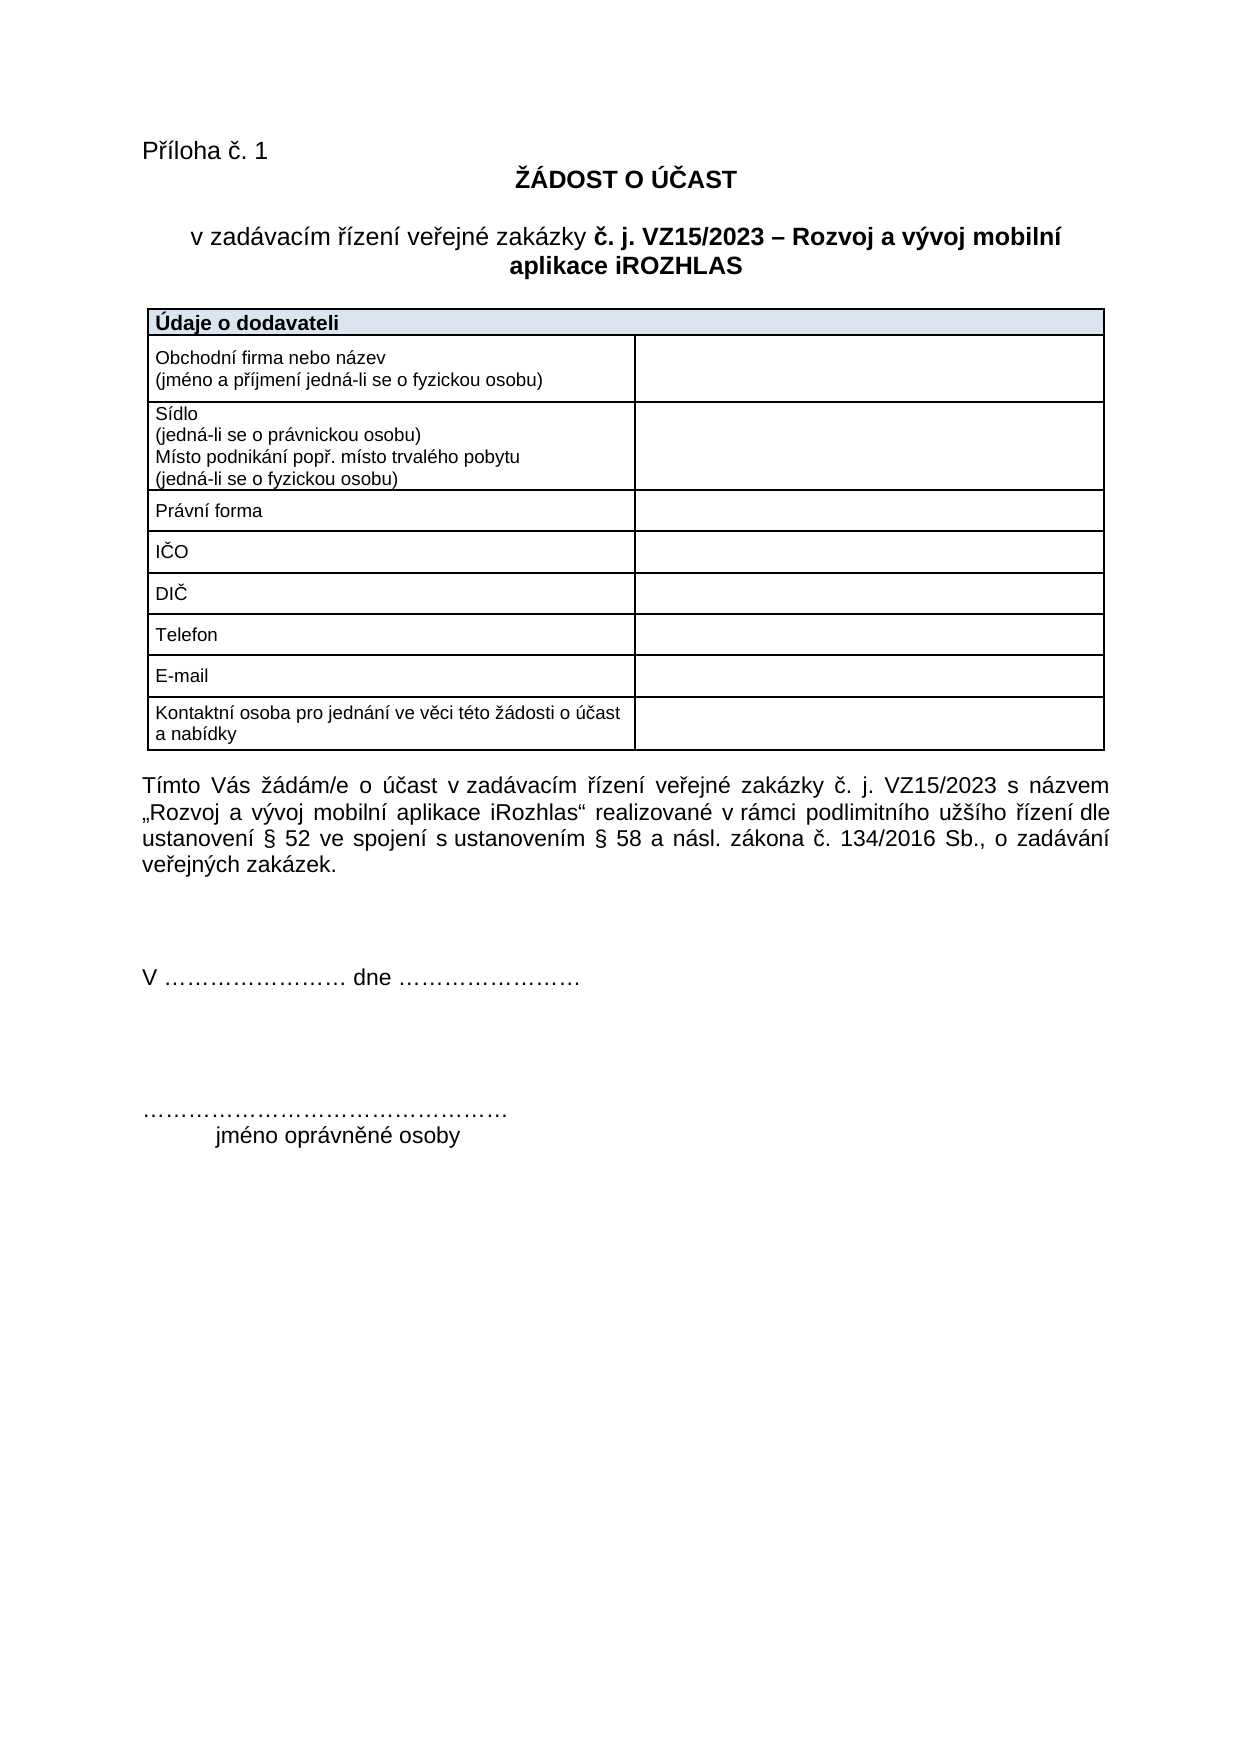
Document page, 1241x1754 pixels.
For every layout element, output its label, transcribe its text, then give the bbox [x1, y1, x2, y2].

table_cell [636, 491, 1103, 530]
table_cell DIČ [149, 574, 634, 613]
table_cell IČO [149, 532, 634, 572]
table_cell [636, 574, 1103, 613]
table_cell [636, 336, 1103, 401]
text Příloha č. 1 [142, 136, 1110, 164]
table_cell [636, 403, 1103, 489]
table_cell Obchodní firma nebo název (jméno a příjmení jedná-li se o fyzickou osobu) [149, 336, 634, 401]
table_cell Právní forma [149, 491, 634, 530]
text v zadávacím řízení veřejné zakázky č. j. VZ15/2023 – Rozvoj a vývoj mobilní aplikace iROZHLAS [142, 222, 1110, 279]
table_header Údaje o dodavateli [149, 310, 1103, 334]
text jméno oprávněné osoby [142, 1122, 1110, 1148]
table_cell [636, 615, 1103, 654]
table_cell [636, 656, 1103, 696]
table_cell [636, 698, 1103, 749]
table_cell Kontaktní osoba pro jednání ve věci této žádosti o účast a nabídky [149, 698, 634, 749]
table_cell [636, 532, 1103, 572]
text V …………………… dne …………………… [142, 964, 1110, 990]
table_cell Telefon [149, 615, 634, 654]
table_cell Sídlo (jedná-li se o právnickou osobu) Místo podnikání popř. místo trvalého pobytu (jedná-li se o fyzickou osobu) [149, 403, 634, 489]
text ŽÁDOST O ÚČAST [142, 164, 1110, 193]
text Tímto Vás žádám/e o účast v zadávacím řízení veřejné zakázky č. j. VZ15/2023 s názvem „Rozvoj a vývoj mobilní aplikace iRozhlas“ realizované v rámci podlimitního užšího řízení dle ustanovení § 52 ve spojení s ustanovením § 58 a násl. zákona č. 134/2016 Sb., o zadávání veřejných zakázek. [142, 772, 1110, 878]
text ………………………………………… [142, 1096, 1110, 1122]
table_cell E-mail [149, 656, 634, 696]
